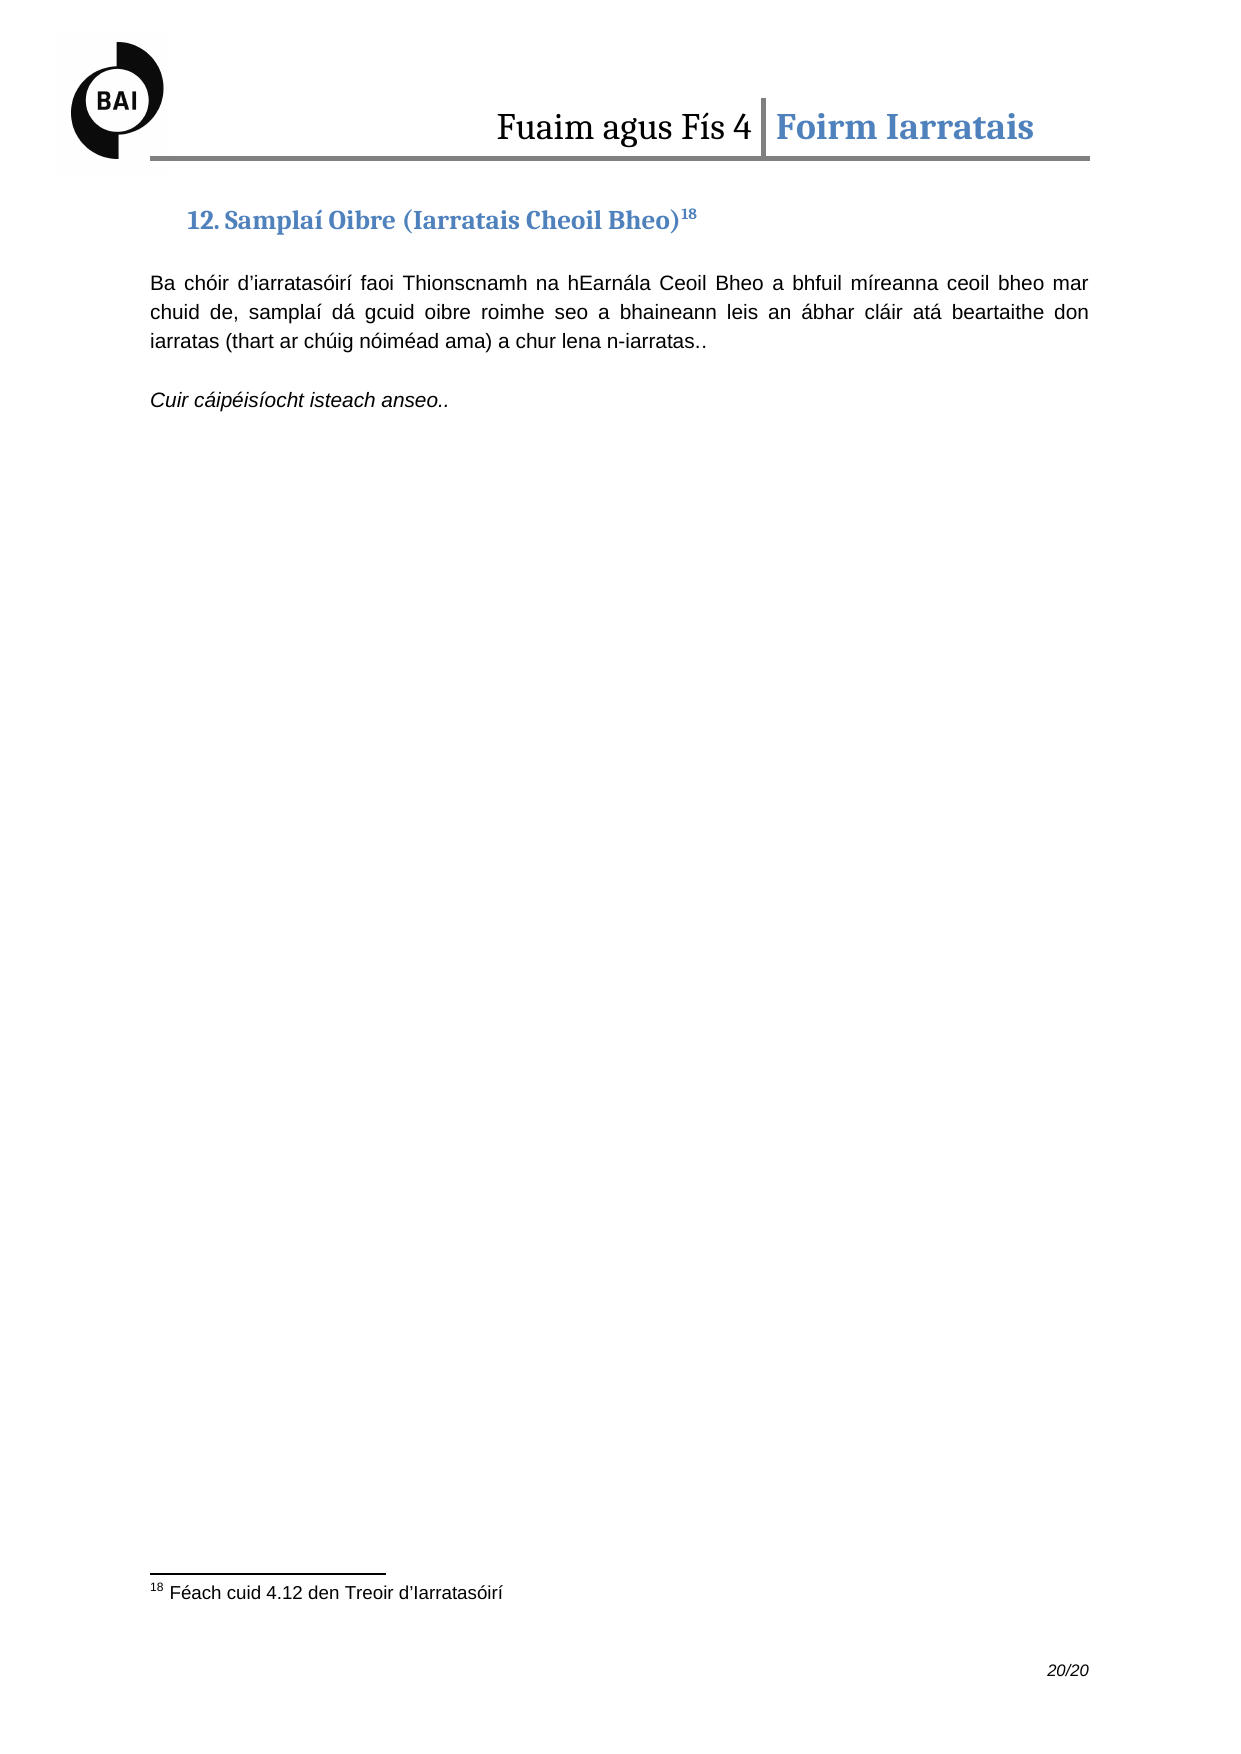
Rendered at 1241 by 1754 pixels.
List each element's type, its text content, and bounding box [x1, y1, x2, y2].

subtitle Samplaí Oibre (Iarratais Cheoil Bheo) [187, 205, 1090, 237]
text Ba chóir d’iarratasóirí faoi Thionscnamh na hEarnála Ceoil Bheo a bhfuil míreanna ceoil bheo mar chuid de, samplaí dá gcuid oibre roimhe seo a bhaineann leis an ábhar cláir atá beartaithe don iarratas (thart ar chúig nóiméad ama) a chur lena n-iarratas.. [150, 266, 1090, 353]
picture [56, 26, 171, 174]
text Cuir cáipéisíocht isteach anseo.. [150, 382, 1090, 412]
